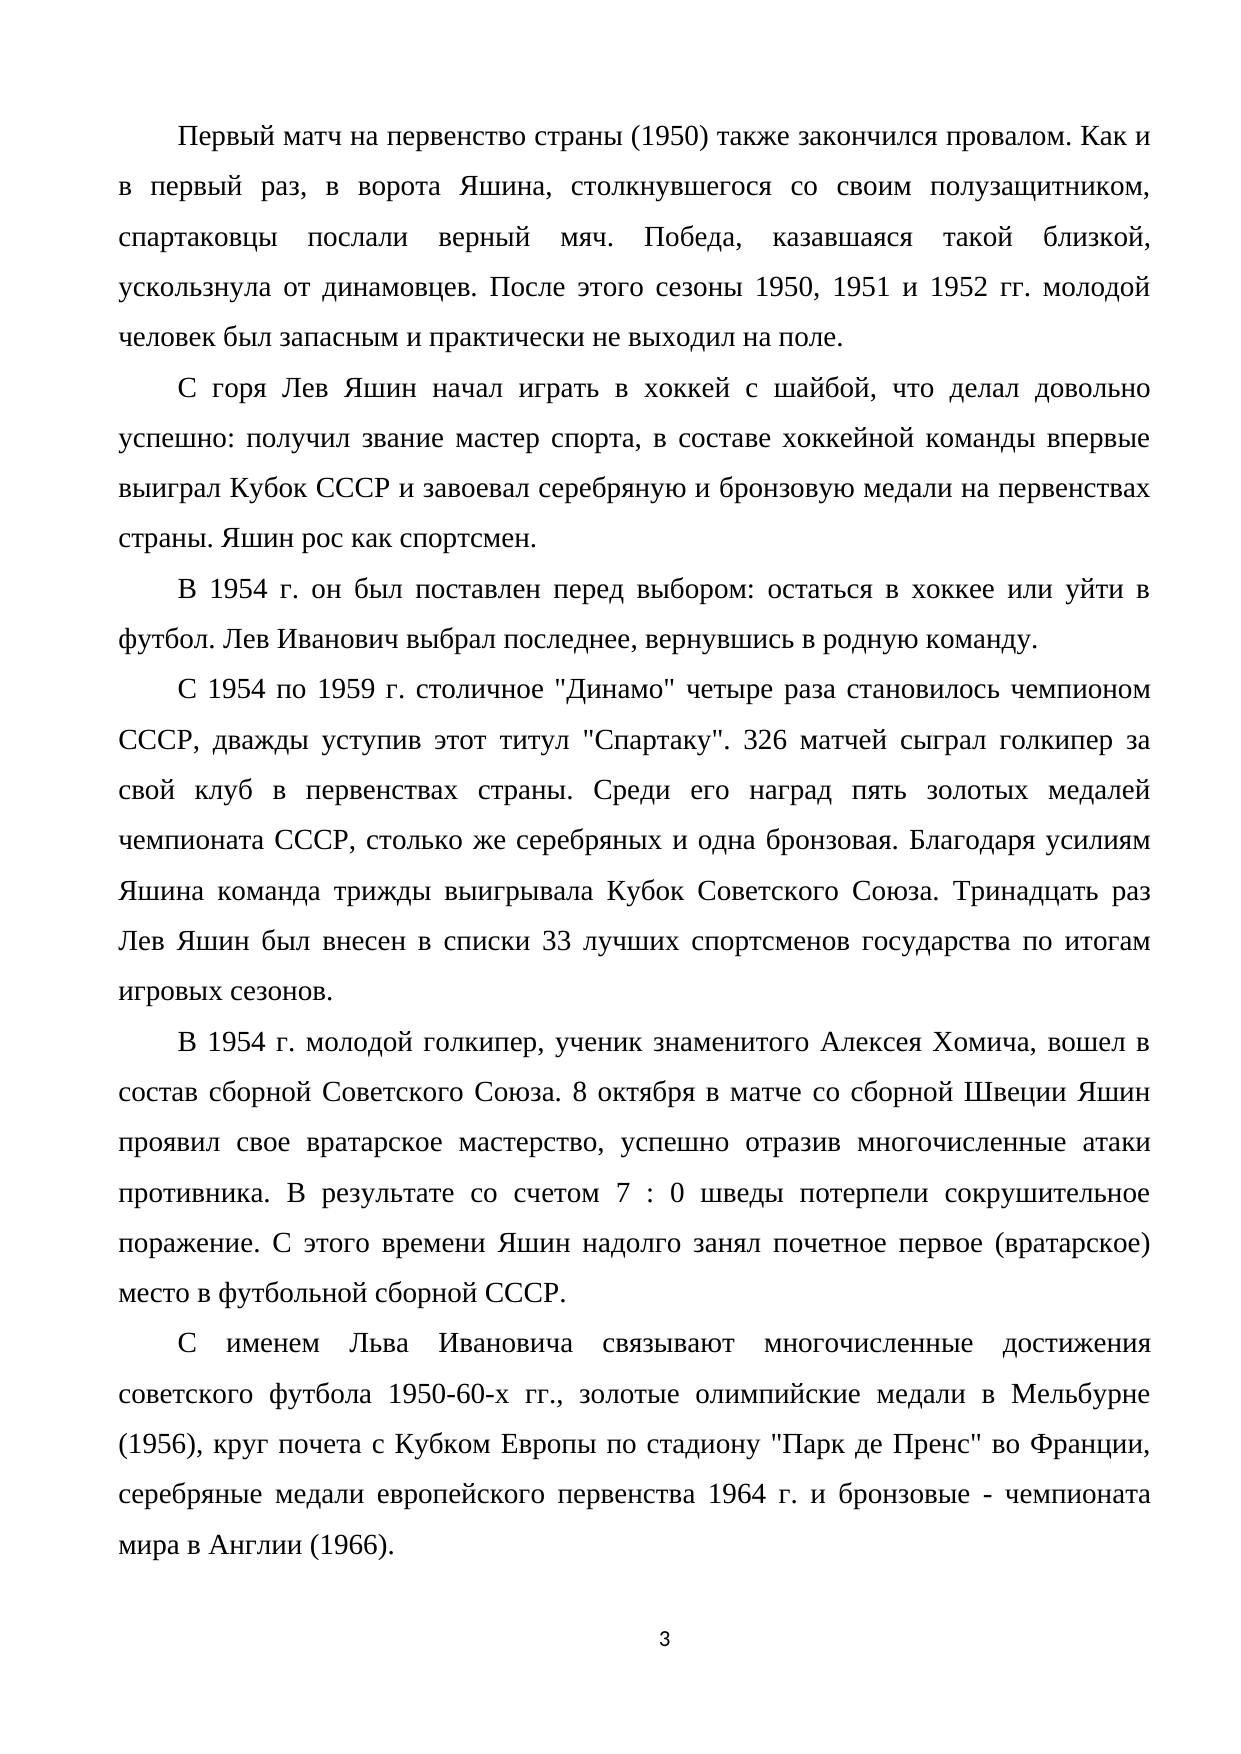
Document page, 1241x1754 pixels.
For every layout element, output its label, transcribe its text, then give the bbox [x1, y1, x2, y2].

text С 1954 по 1959 г. столичное "Динамо" четыре раза становилось чемпионом СССР, дважды уступив этот титул "Спартаку". 326 матчей сыграл голкипер за свой клуб в первенствах страны. Среди его наград пять золотых медалей чемпионата СССР, столько же серебряных и одна бронзовая. Благодаря усилиям Яшина команда трижды выигрывала Кубок Советского Союза. Тринадцать раз Лев Яшин был внесен в списки 33 лучших спортсменов государства по итогам игровых сезонов. [118, 672, 1152, 1007]
text Первый матч на первенство страны (1950) также закончился провалом. Как и в первый раз, в ворота Яшина, столкнувшегося со своим полузащитником, спартаковцы послали верный мяч. Победа, казавшаяся такой близкой, ускользнула от динамовцев. После этого сезоны 1950, 1951 и 1952 гг. молодой человек был запасным и практически не выходил на поле. [118, 118, 1152, 353]
text С именем Льва Ивановича связывают многочисленные достижения советского футбола 1950-60-х гг., золотые олимпийские медали в Мельбурне (1956), круг почета с Кубком Европы по стадиону "Парк де Пренс" во Франции, серебряные медали европейского первенства 1964 г. и бронзовые - чемпионата мира в Англии (1966). [118, 1326, 1152, 1560]
text С горя Лев Яшин начал играть в хоккей с шайбой, что делал довольно успешно: получил звание мастер спорта, в составе хоккейной команды впервые выиграл Кубок СССР и завоевал серебряную и бронзовую медали на первенствах страны. Яшин рос как спортсмен. [118, 370, 1152, 554]
text В 1954 г. он был поставлен перед выбором: остаться в хоккее или уйти в футбол. Лев Иванович выбрал последнее, вернувшись в родную команду. [118, 571, 1152, 655]
text В 1954 г. молодой голкипер, ученик знаменитого Алексея Хомича, вошел в состав сборной Советского Союза. 8 октября в матче со сборной Швеции Яшин проявил свое вратарское мастерство, успешно отразив многочисленные атаки противника. В результате со счетом 7 : 0 шведы потерпели сокрушительное поражение. С этого времени Яшин надолго занял почетное первое (вратарское) место в футбольной сборной СССР. [118, 1024, 1152, 1309]
